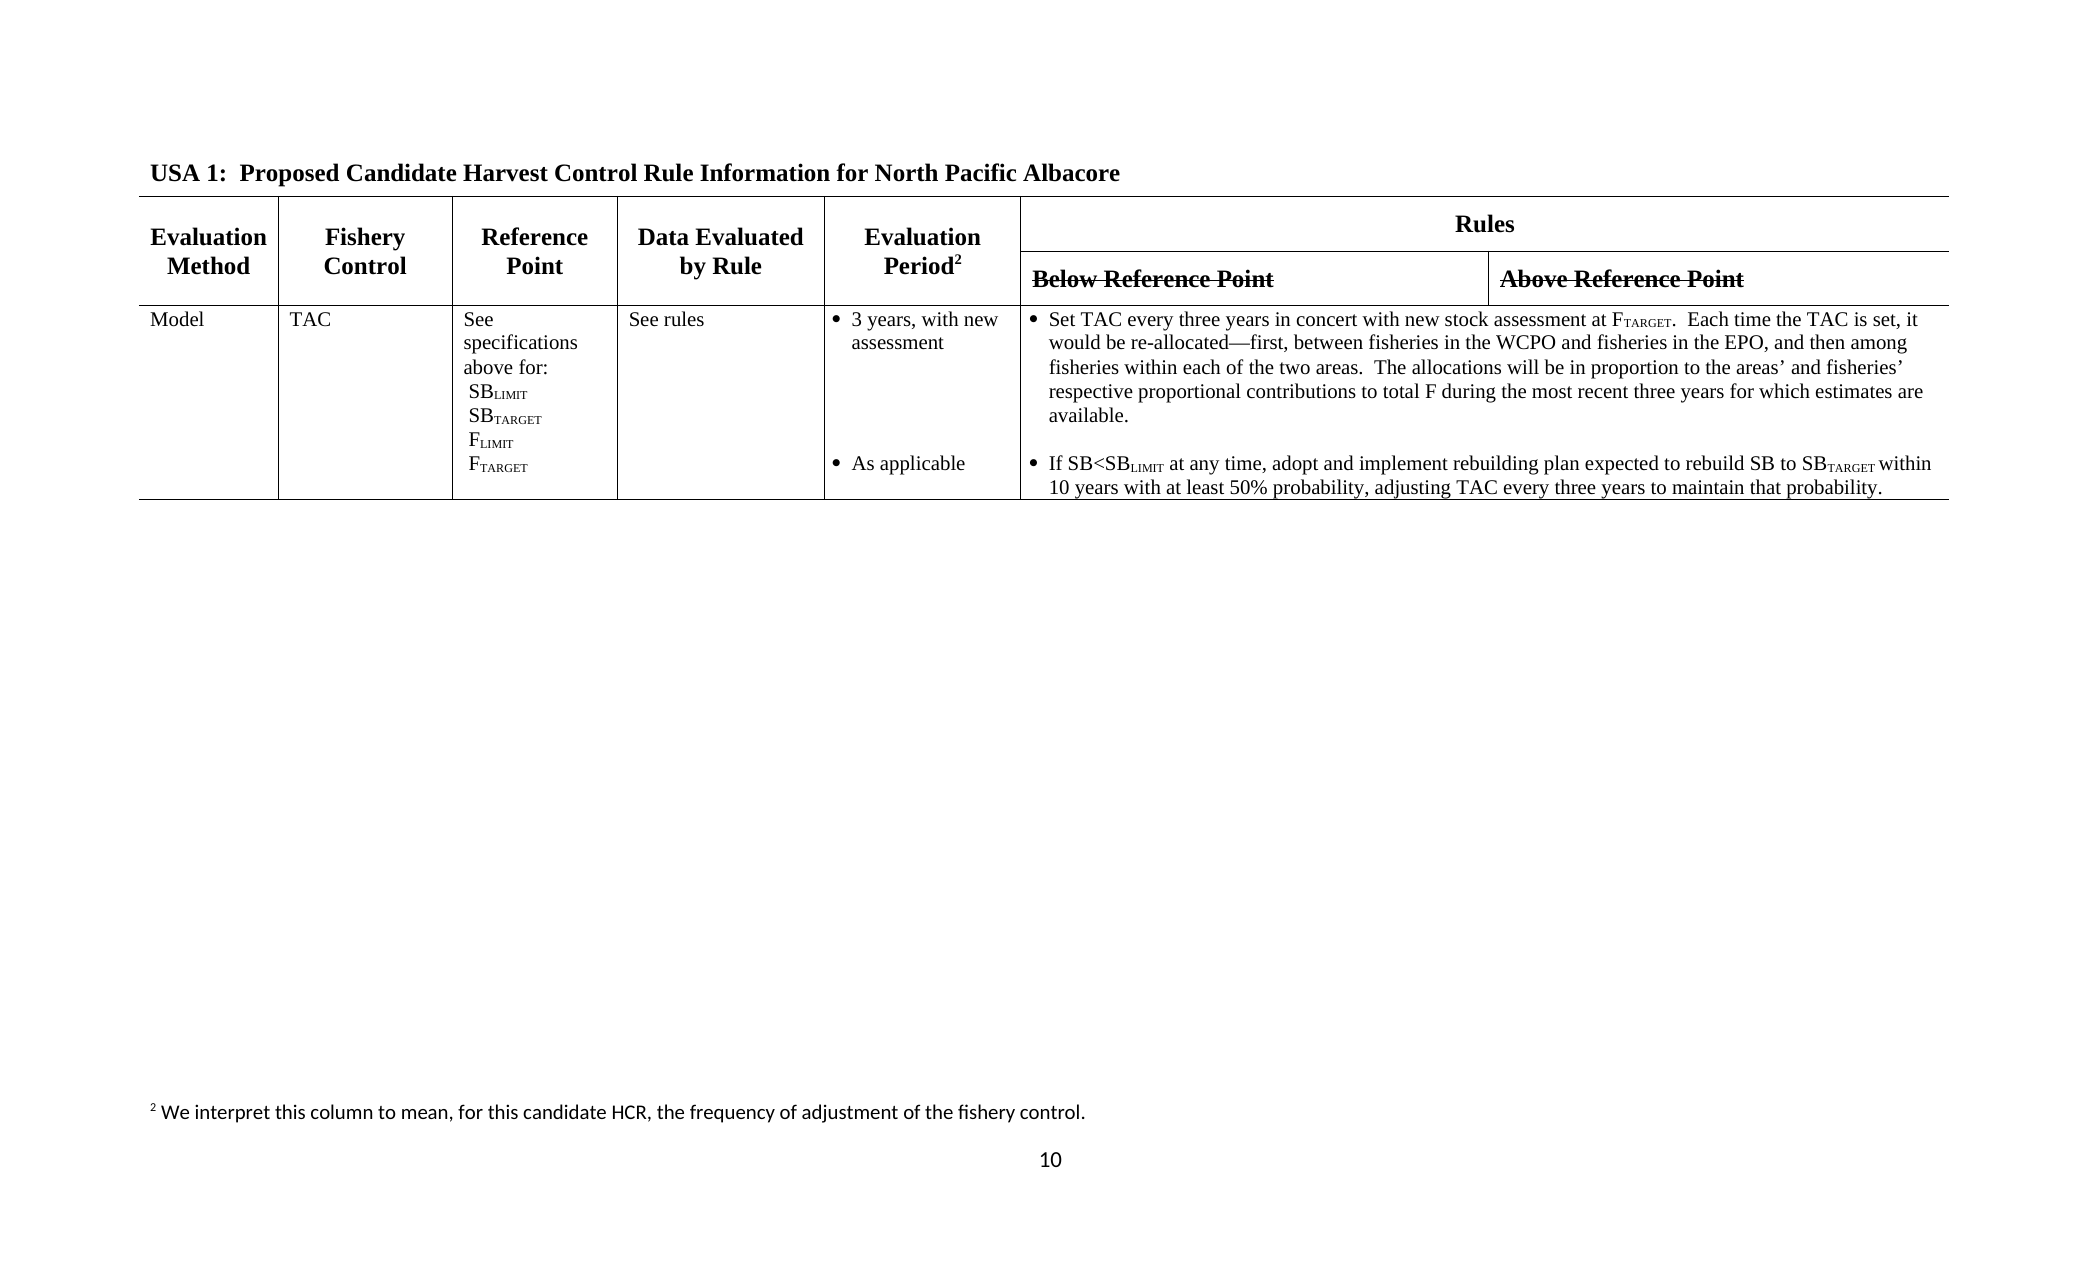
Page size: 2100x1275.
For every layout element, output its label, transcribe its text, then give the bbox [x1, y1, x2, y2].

table_header USA 1: Proposed Candidate Harvest Control Rule Information for North Pacific Albacore [139, 150, 1948, 196]
table_cell 3 years, with new assessment As applicable [825, 306, 1020, 499]
table_cell See rules [618, 306, 824, 499]
table_cell Model [139, 306, 278, 499]
table_cell Below Reference Point [1021, 252, 1488, 305]
table_cell Above Reference Point [1489, 252, 1948, 305]
table_cell Rules [1021, 197, 1948, 251]
table_cell Evaluation Period [825, 197, 1020, 305]
table_cell Reference Point [453, 197, 617, 305]
table_cell Evaluation Method [139, 197, 278, 305]
table_cell Set TAC every three years in concert with new stock assessment at FTARGET. Each time the TAC is set, it would be re-allocated—first, between fisheries in the WCPO and fisheries in the EPO, and then among fisheries within each of the two areas. The allocations will be in proportion to the areas’ and fisheries’ respective proportional contributions to total F during the most recent three years for which estimates are available. If SB<SBLIMIT at any time, adopt and implement rebuilding plan expected to rebuild SB to SBTARGET within 10 years with at least 50% probability, adjusting TAC every three years to maintain that probability. [1021, 306, 1948, 499]
table_cell Fishery Control [279, 197, 452, 305]
table_cell TAC [279, 306, 452, 499]
table_cell Data Evaluated by Rule [618, 197, 824, 305]
table_cell See specifications above for: SBLIMIT SBTARGET FLIMIT FTARGET [453, 306, 617, 499]
